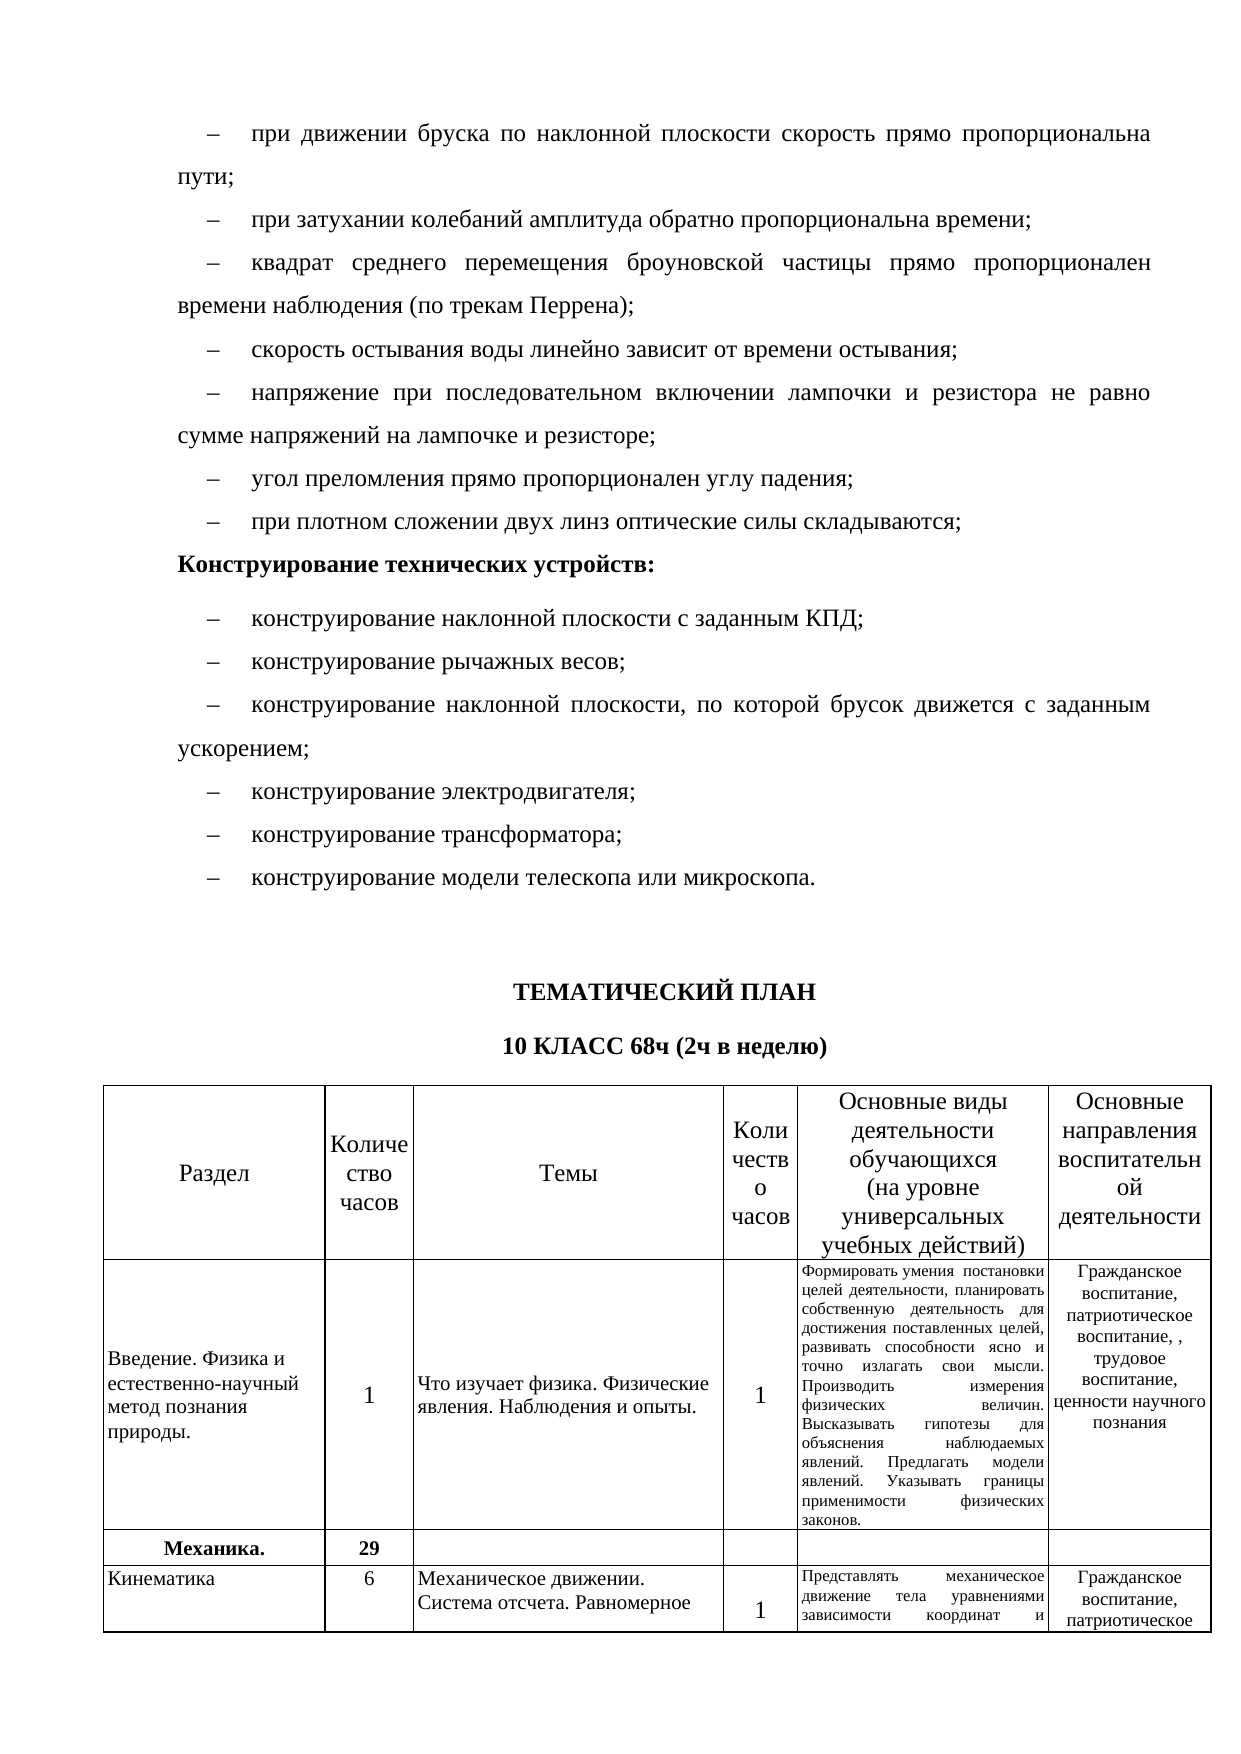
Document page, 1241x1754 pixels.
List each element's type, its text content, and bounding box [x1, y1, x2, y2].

text 10 КЛАСС 68ч (2ч в неделю) [177, 1031, 1152, 1059]
text конструирование трансформатора; [177, 819, 1152, 848]
table_header Основные виды деятельности обучающихся (на уровне универсальных учебных действий) [798, 1086, 1048, 1259]
table_cell 1 [326, 1260, 413, 1529]
text при движении бруска по наклонной плоскости скорость прямо пропорциональна пути; [177, 118, 1152, 190]
text при плотном сложении двух линз оптические силы складываются; [177, 506, 1152, 535]
table_header Раздел [104, 1086, 324, 1259]
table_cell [1049, 1566, 1210, 1631]
text скорость остывания воды линейно зависит от времени остывания; [177, 334, 1152, 362]
text конструирование рычажных весов; [177, 646, 1152, 675]
text квадрат среднего перемещения броуновской частицы прямо пропорционален времени наблюдения (по трекам Перрена); [177, 247, 1152, 319]
table_cell 29 [326, 1530, 413, 1565]
table_header Количество часов [724, 1086, 797, 1259]
text конструирование электродвигателя; [177, 776, 1152, 804]
table_cell [1049, 1530, 1210, 1565]
table_header Темы [414, 1086, 723, 1259]
table_cell Механика. [104, 1530, 324, 1565]
table_cell Формировать умения постановки целей деятельности, планировать собственную деятельность для достижения поставленных целей, развивать способности ясно и точно излагать свои мысли. Производить измерения физических величин. Высказывать гипотезы для объяснения наблюдаемых явлений. Предлагать модели явлений. Указывать границы применимости физических законов. [798, 1260, 1048, 1529]
table_cell Введение. Физика и естественно-научный метод познания природы. [104, 1260, 324, 1529]
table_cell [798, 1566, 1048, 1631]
text конструирование модели телескопа или микроскопа. [177, 862, 1152, 891]
table_cell [414, 1530, 723, 1565]
text при затухании колебаний амплитуда обратно пропорциональна времени; [177, 204, 1152, 233]
table_cell [798, 1530, 1048, 1565]
text Конструирование технических устройств: [177, 549, 1152, 578]
text напряжение при последовательном включении лампочки и резистора не равно сумме напряжений на лампочке и резисторе; [177, 377, 1152, 449]
table_cell 1 [724, 1260, 797, 1529]
table_cell [724, 1530, 797, 1565]
table_cell Что изучает физика. Физические явления. Наблюдения и опыты. [414, 1260, 723, 1529]
table_cell Кинематика [104, 1566, 324, 1631]
table_cell Гражданское воспитание, патриотическое воспитание, , трудовое воспитание, ценности научного познания [1049, 1260, 1210, 1529]
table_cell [414, 1566, 723, 1631]
table_cell 1 1 1 1 1 1 [724, 1566, 797, 1631]
table_header Основные направления воспитательной деятельности [1049, 1086, 1210, 1259]
text конструирование наклонной плоскости с заданным КПД; [177, 603, 1152, 632]
text угол преломления прямо пропорционален углу падения; [177, 463, 1152, 492]
table_cell 6 [326, 1566, 413, 1631]
table_header Количество часов [326, 1086, 413, 1259]
text конструирование наклонной плоскости, по которой брусок движется с заданным ускорением; [177, 689, 1152, 761]
text ТЕМАТИЧЕСКИЙ ПЛАН [177, 977, 1152, 1006]
